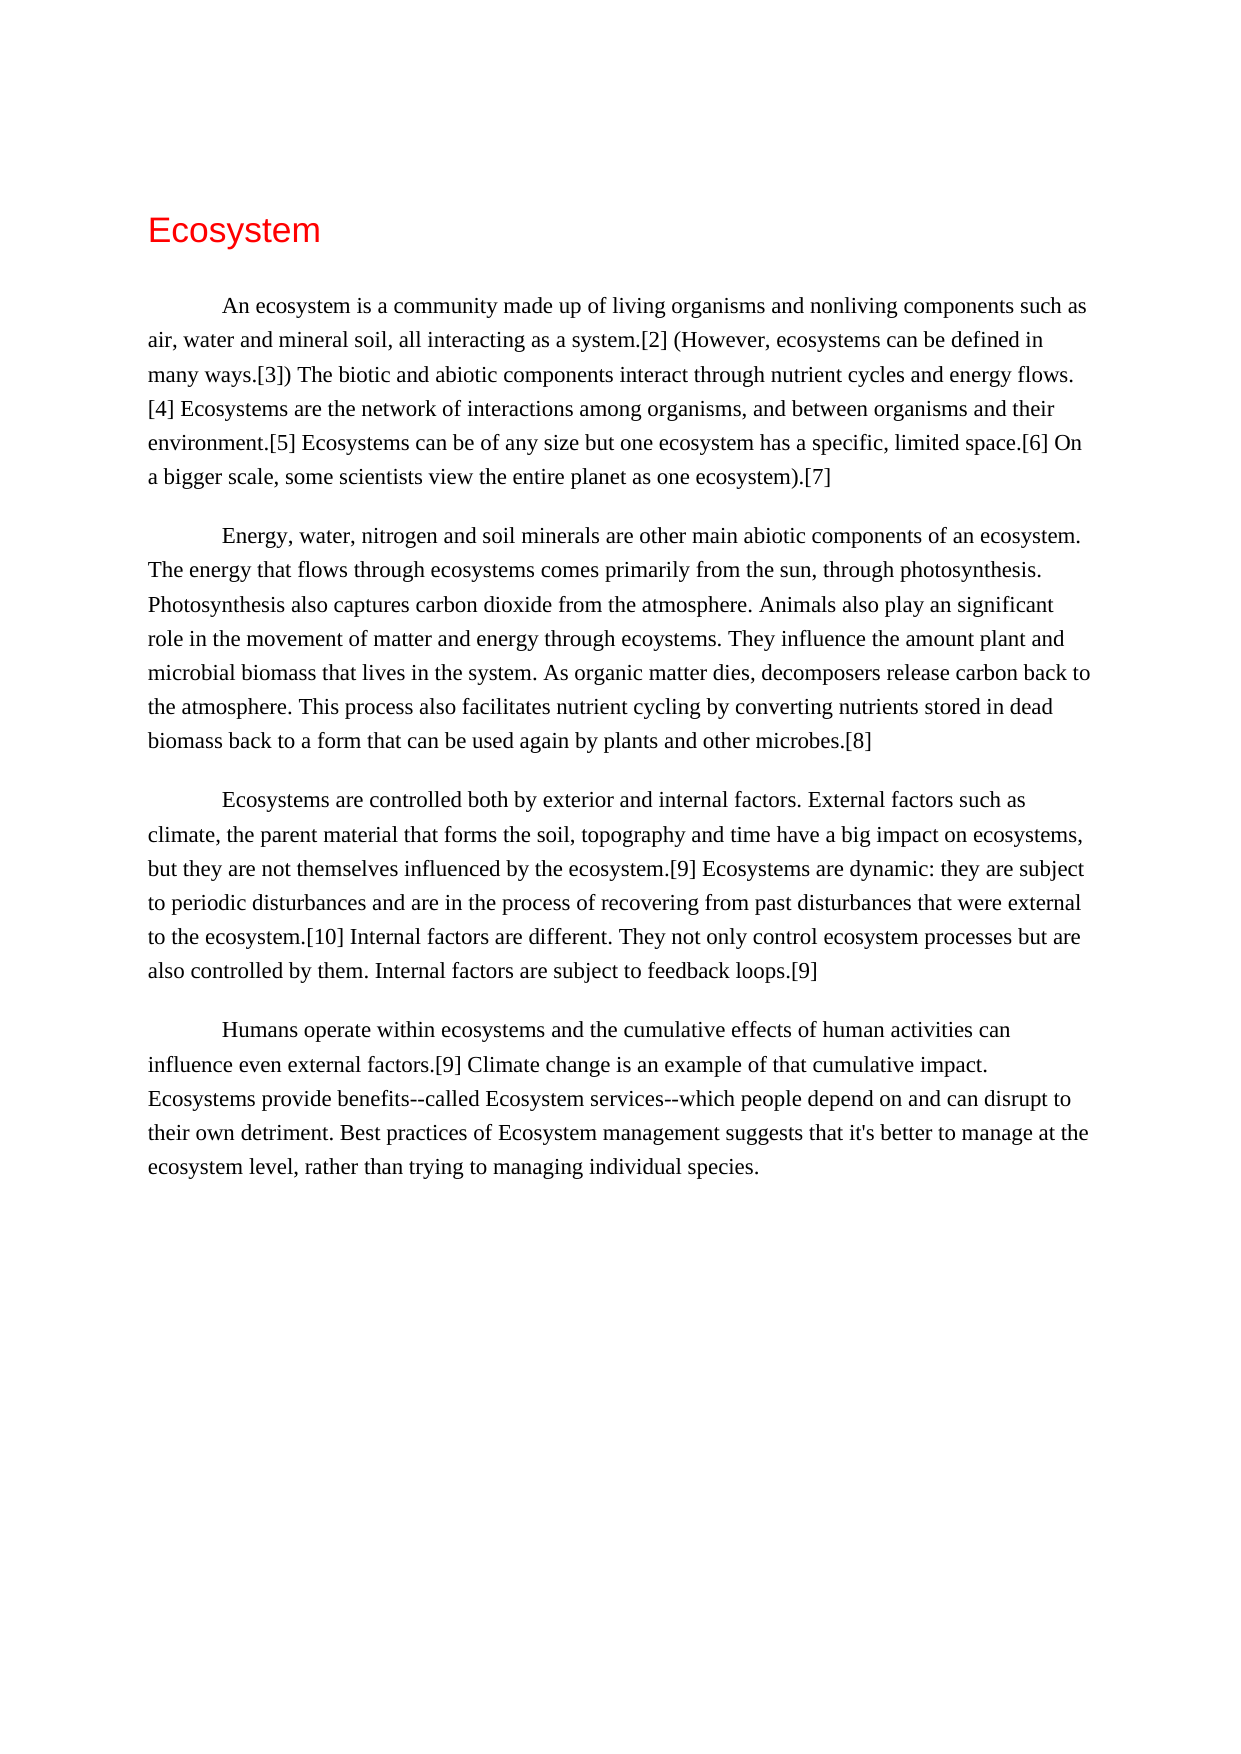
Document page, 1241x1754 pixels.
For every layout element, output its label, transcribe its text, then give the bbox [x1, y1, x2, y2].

text Energy, water, nitrogen and soil minerals are other main abiotic components of an ecosystem. The energy that flows through ecosystems comes primarily from the sun, through photosynthesis. Photosynthesis also captures carbon dioxide from the atmosphere. Animals also play an significant role in the movement of matter and energy through ecoystems. They influence the amount plant and microbial biomass that lives in the system. As organic matter dies, decomposers release carbon back to the atmosphere. This process also facilitates nutrient cycling by converting nutrients stored in dead biomass back to a form that can be used again by plants and other microbes.[8] [148, 522, 1092, 754]
text Ecosystems are controlled both by exterior and internal factors. External factors such as climate, the parent material that forms the soil, topography and time have a big impact on ecosystems, but they are not themselves influenced by the ecosystem.[9] Ecosystems are dynamic: they are subject to periodic disturbances and are in the process of recovering from past disturbances that were external to the ecosystem.[10] Internal factors are different. They not only control ecosystem processes but are also controlled by them. Internal factors are subject to feedback loops.[9] [148, 787, 1092, 984]
text An ecosystem is a community made up of living organisms and nonliving components such as air, water and mineral soil, all interacting as a system.[2] (However, ecosystems can be defined in many ways.[3]) The biotic and abiotic components interact through nutrient cycles and energy flows.[4] Ecosystems are the network of interactions among organisms, and between organisms and their environment.[5] Ecosystems can be of any size but one ecosystem has a specific, limited space.[6] On a bigger scale, some scientists view the entire planet as one ecosystem).[7] [148, 292, 1092, 489]
subtitle Ecosystem [148, 209, 1092, 249]
text Humans operate within ecosystems and the cumulative effects of human activities can influence even external factors.[9] Climate change is an example of that cumulative impact. Ecosystems provide benefits--called Ecosystem services--which people depend on and can disrupt to their own detriment. Best practices of Ecosystem management suggests that it's better to manage at the ecosystem level, rather than trying to managing individual species. [148, 1017, 1092, 1179]
